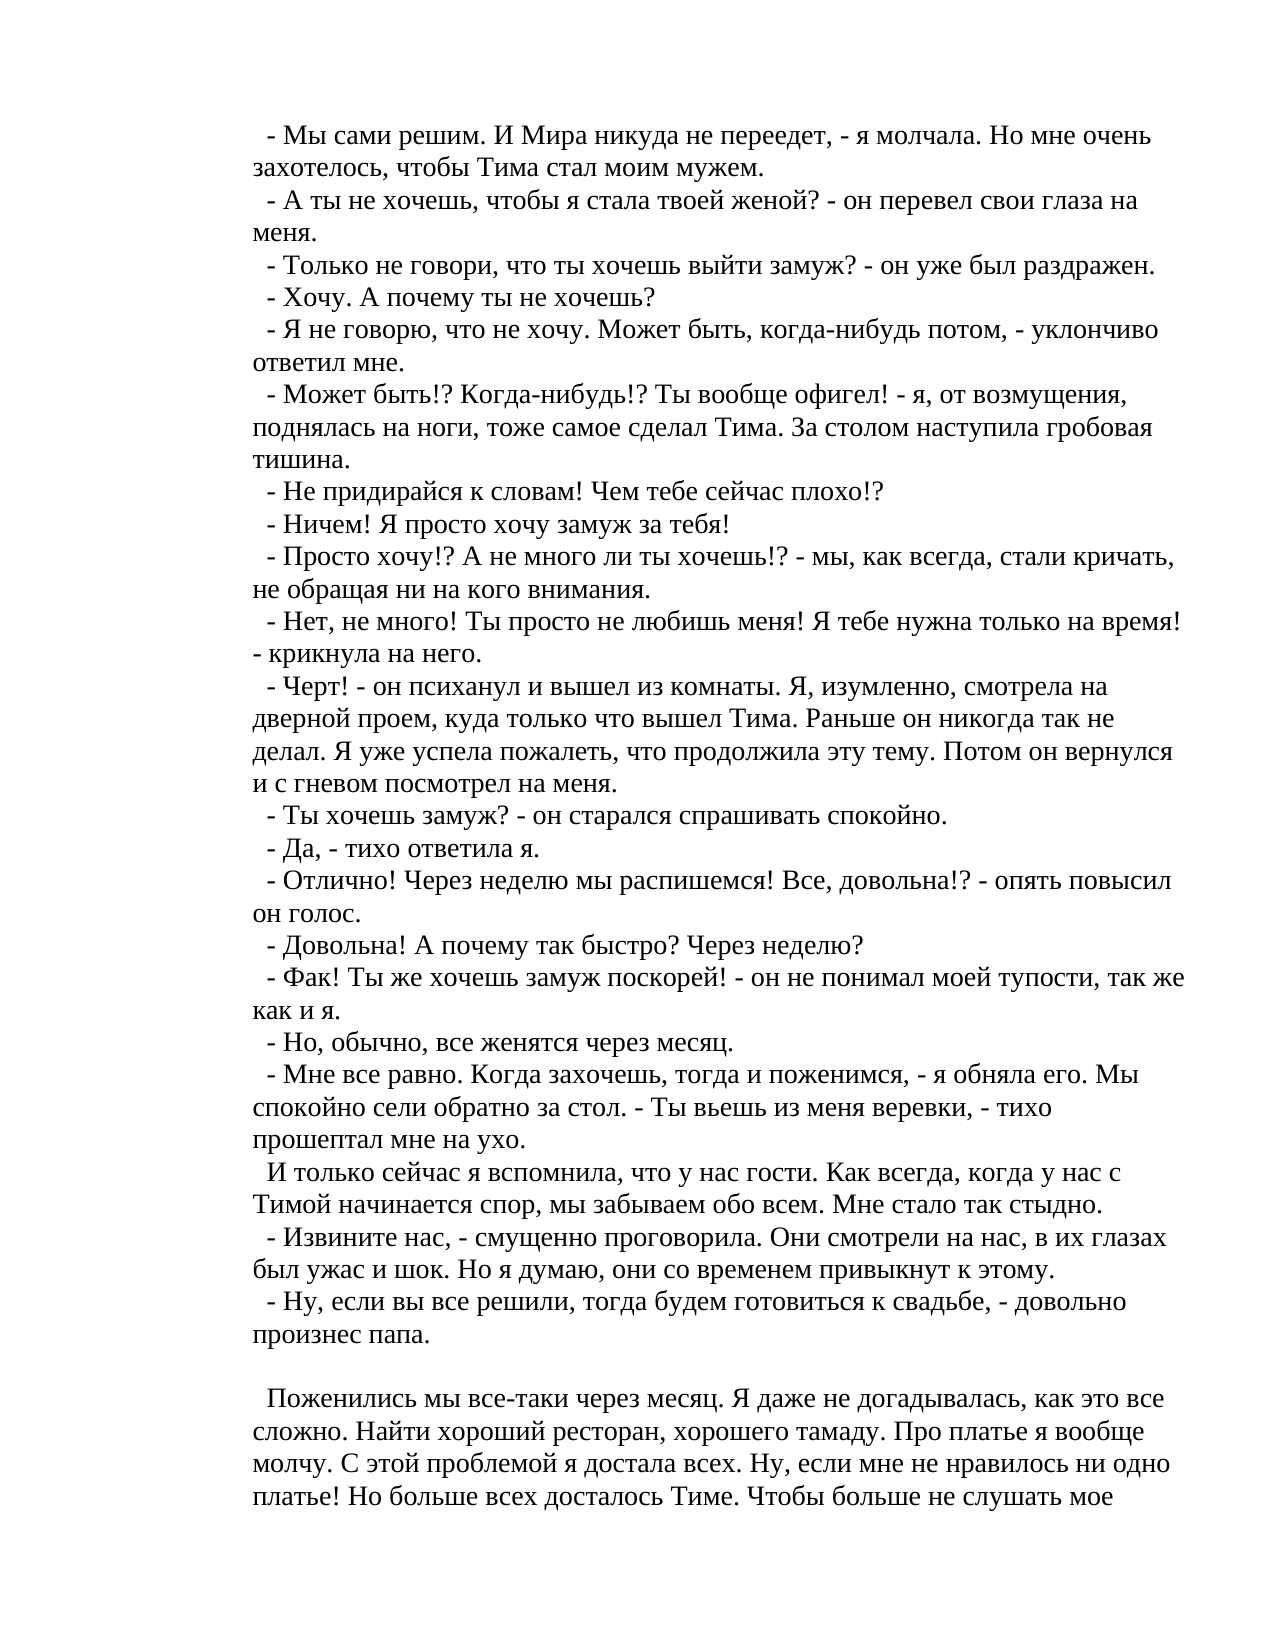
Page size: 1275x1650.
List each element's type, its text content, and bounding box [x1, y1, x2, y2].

text - Довольна! А почему так быстро? Через неделю? [252, 928, 1186, 960]
text - Отлично! Через неделю мы распишемся! Все, довольна!? - опять повысил он голос. [252, 863, 1186, 928]
text - Ну, если вы все решили, тогда будем готовиться к свадьбе, - довольно произнес папа. [252, 1284, 1186, 1349]
text - Ты хочешь замуж? - он старался спрашивать спокойно. [252, 798, 1186, 831]
text - Черт! - он психанул и вышел из комнаты. Я, изумленно, смотрела на дверной проем, куда только что вышел Тима. Раньше он никогда так не делал. Я уже успела пожалеть, что продолжила эту тему. Потом он вернулся и с гневом посмотрел на меня. [252, 669, 1186, 798]
text - Нет, не много! Ты просто не любишь меня! Я тебе нужна только на время! - крикнула на него. [252, 604, 1186, 669]
text - Мы сами решим. И Мира никуда не переедет, - я молчала. Но мне очень захотелось, чтобы Тима стал моим мужем. [252, 118, 1186, 183]
text - Только не говори, что ты хочешь выйти замуж? - он уже был раздражен. [252, 248, 1186, 280]
text - Не придирайся к словам! Чем тебе сейчас плохо!? [252, 474, 1186, 507]
text - Но, обычно, все женятся через месяц. [252, 1025, 1186, 1058]
text - Ничем! Я просто хочу замуж за тебя! [252, 507, 1186, 539]
text И только сейчас я вспомнила, что у нас гости. Как всегда, когда у нас с Тимой начинается спор, мы забываем обо всем. Мне стало так стыдно. [252, 1155, 1186, 1219]
text - Хочу. А почему ты не хочешь? [252, 280, 1186, 312]
text - А ты не хочешь, чтобы я стала твоей женой? - он перевел свои глаза на меня. [252, 183, 1186, 248]
text - Я не говорю, что не хочу. Может быть, когда-нибудь потом, - уклончиво ответил мне. [252, 312, 1186, 377]
text - Извините нас, - смущенно проговорила. Они смотрели на нас, в их глазах был ужас и шок. Но я думаю, они со временем привыкнут к этому. [252, 1219, 1186, 1284]
text - Мне все равно. Когда захочешь, тогда и поженимся, - я обняла его. Мы спокойно сели обратно за стол. - Ты вьешь из меня веревки, - тихо прошептал мне на ухо. [252, 1058, 1186, 1155]
text - Фак! Ты же хочешь замуж поскорей! - он не понимал моей тупости, так же как и я. [252, 960, 1186, 1025]
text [252, 1382, 1186, 1511]
text - Просто хочу!? А не много ли ты хочешь!? - мы, как всегда, стали кричать, не обращая ни на кого внимания. [252, 539, 1186, 604]
text - Да, - тихо ответила я. [252, 831, 1186, 863]
text - Может быть!? Когда-нибудь!? Ты вообще офигел! - я, от возмущения, поднялась на ноги, тоже самое сделал Тима. За столом наступила гробовая тишина. [252, 377, 1186, 474]
